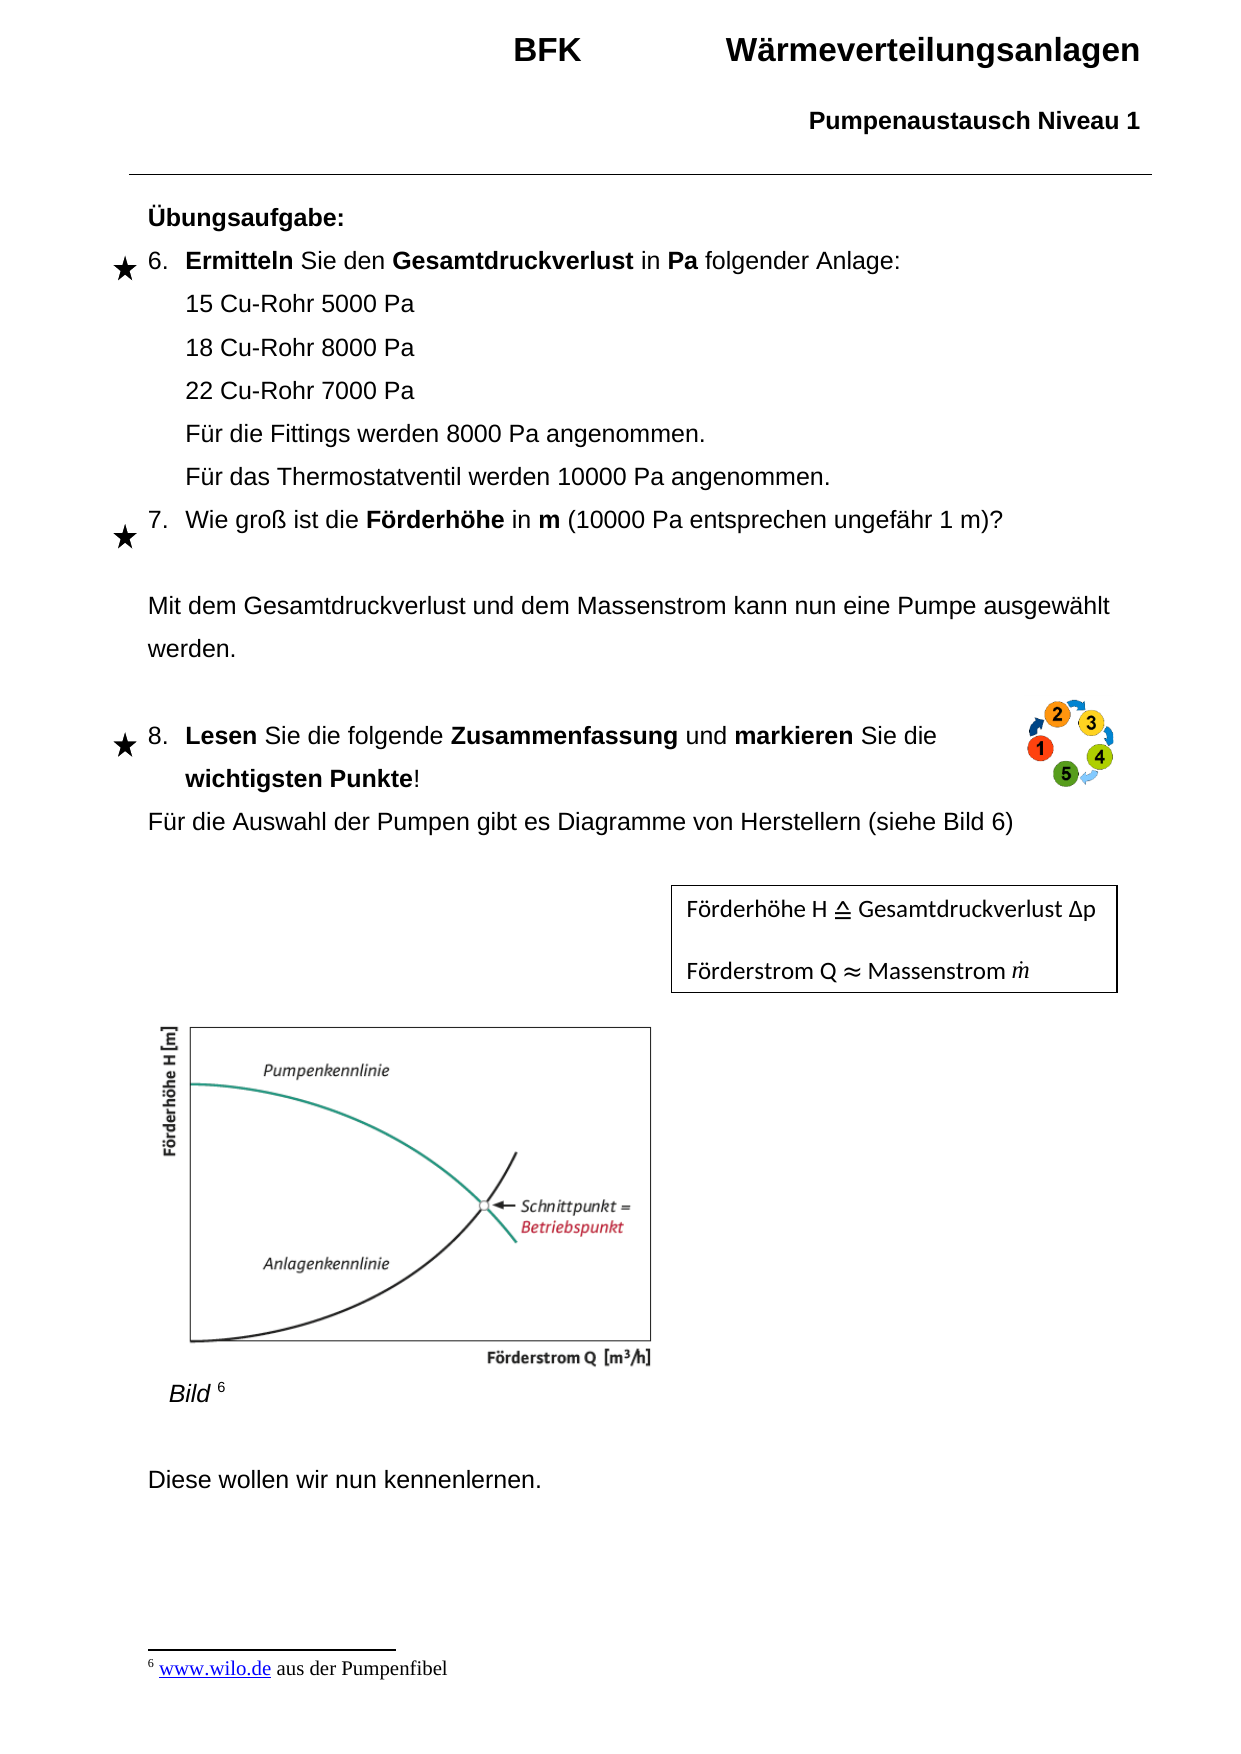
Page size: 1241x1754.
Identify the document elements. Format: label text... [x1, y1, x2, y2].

picture [1022, 695, 1113, 786]
text Bild [148, 1379, 1137, 1408]
list Mit dem Gesamtdruckverlust und dem Massenstrom kann nun eine Pumpe ausgewählt werden. [148, 591, 1137, 663]
list Wie groß ist die Förderhöhe in m (10000 Pa entsprechen ungefähr 1 m)? [148, 505, 1137, 534]
text Für die Auswahl der Pumpen gibt es Diagramme von Herstellern (siehe Bild 6) [148, 807, 1137, 836]
list Für die Fittings werden 8000 Pa angenommen. [185, 419, 1137, 448]
list 22 Cu-Rohr 7000 Pa [185, 376, 1137, 404]
list 18 Cu-Rohr 8000 Pa [185, 333, 1137, 361]
list Lesen Sie die folgende Zusammenfassung und markieren Sie die wichtigsten Punkte! [148, 721, 1137, 793]
list Ermitteln Sie den Gesamtdruckverlust in Pa folgender Anlage: [148, 246, 1137, 275]
text Übungsaufgabe: [148, 203, 1137, 232]
text Für das Thermostatventil werden 10000 Pa angenommen. [148, 462, 1137, 491]
text Diese wollen wir nun kennenlernen. [148, 1465, 1137, 1494]
list 15 Cu-Rohr 5000 Pa [185, 289, 1137, 318]
picture [147, 1004, 673, 1380]
